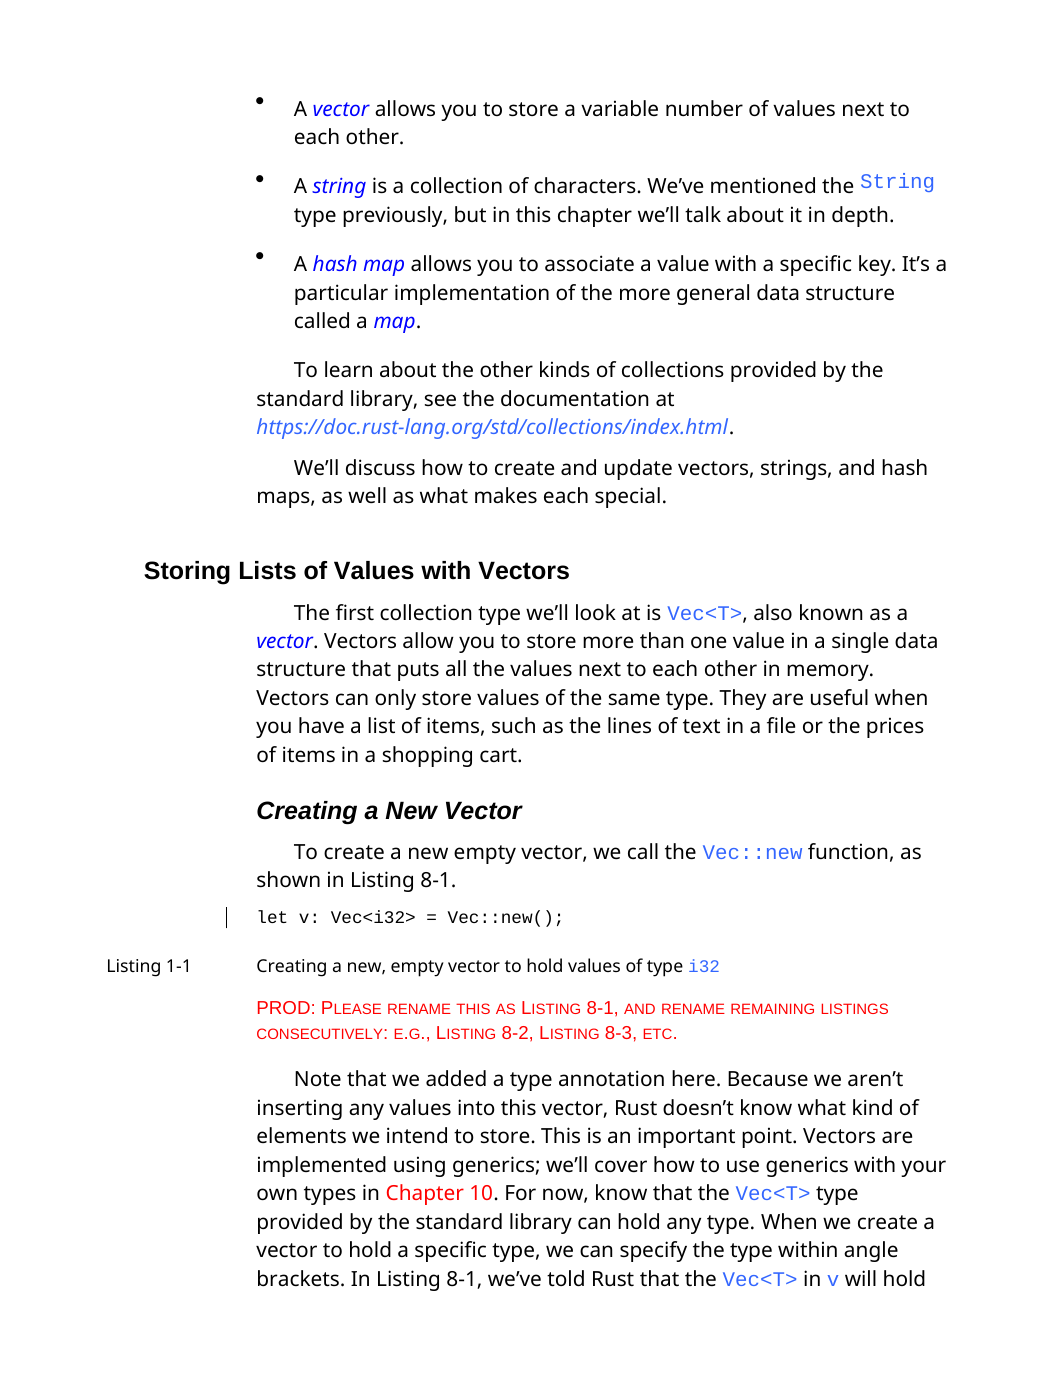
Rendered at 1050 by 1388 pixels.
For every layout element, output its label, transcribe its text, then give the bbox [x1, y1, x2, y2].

text let v: Vec<i32> = Vec::new(); [227, 907, 950, 928]
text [256, 1064, 950, 1292]
text The first collection type we’ll look at is Vec<T>, also known as a vector. Vectors allow you to store more than one value in a single data structure that puts all the values next to each other in memory. Vectors can only store values of the same type. They are useful when you have a list of items, such as the lines of text in a file or the prices of items in a shopping cart. [256, 598, 950, 768]
text Creating a New Vector [256, 793, 950, 824]
text Storing Lists of Values with Vectors [144, 554, 950, 585]
text To learn about the other kinds of collections provided by the standard library, see the documentation at https://doc.rust-lang.org/std/collections/index.html. [256, 355, 950, 441]
list A hash map allows you to associate a value with a specific key. It’s a particular implementation of the more general data structure called a map. [256, 249, 950, 334]
text We’ll discuss how to create and update vectors, strings, and hash maps, as well as what makes each special. [256, 453, 950, 510]
list A vector allows you to store a variable number of values next to each other. [256, 94, 950, 151]
list Creating a new, empty vector to hold values of type i32 [106, 953, 950, 978]
text PROD: Please rename this as Listing 8-1, and rename remaining listings consecutively: e.g., Listing 8-2, Listing 8-3, etc. [256, 994, 950, 1044]
list A string is a collection of characters. We’ve mentioned the String type previously, but in this chapter we’ll talk about it in depth. [256, 171, 950, 228]
text To create a new empty vector, we call the Vec::new function, as shown in Listing 8-1. [256, 837, 950, 894]
